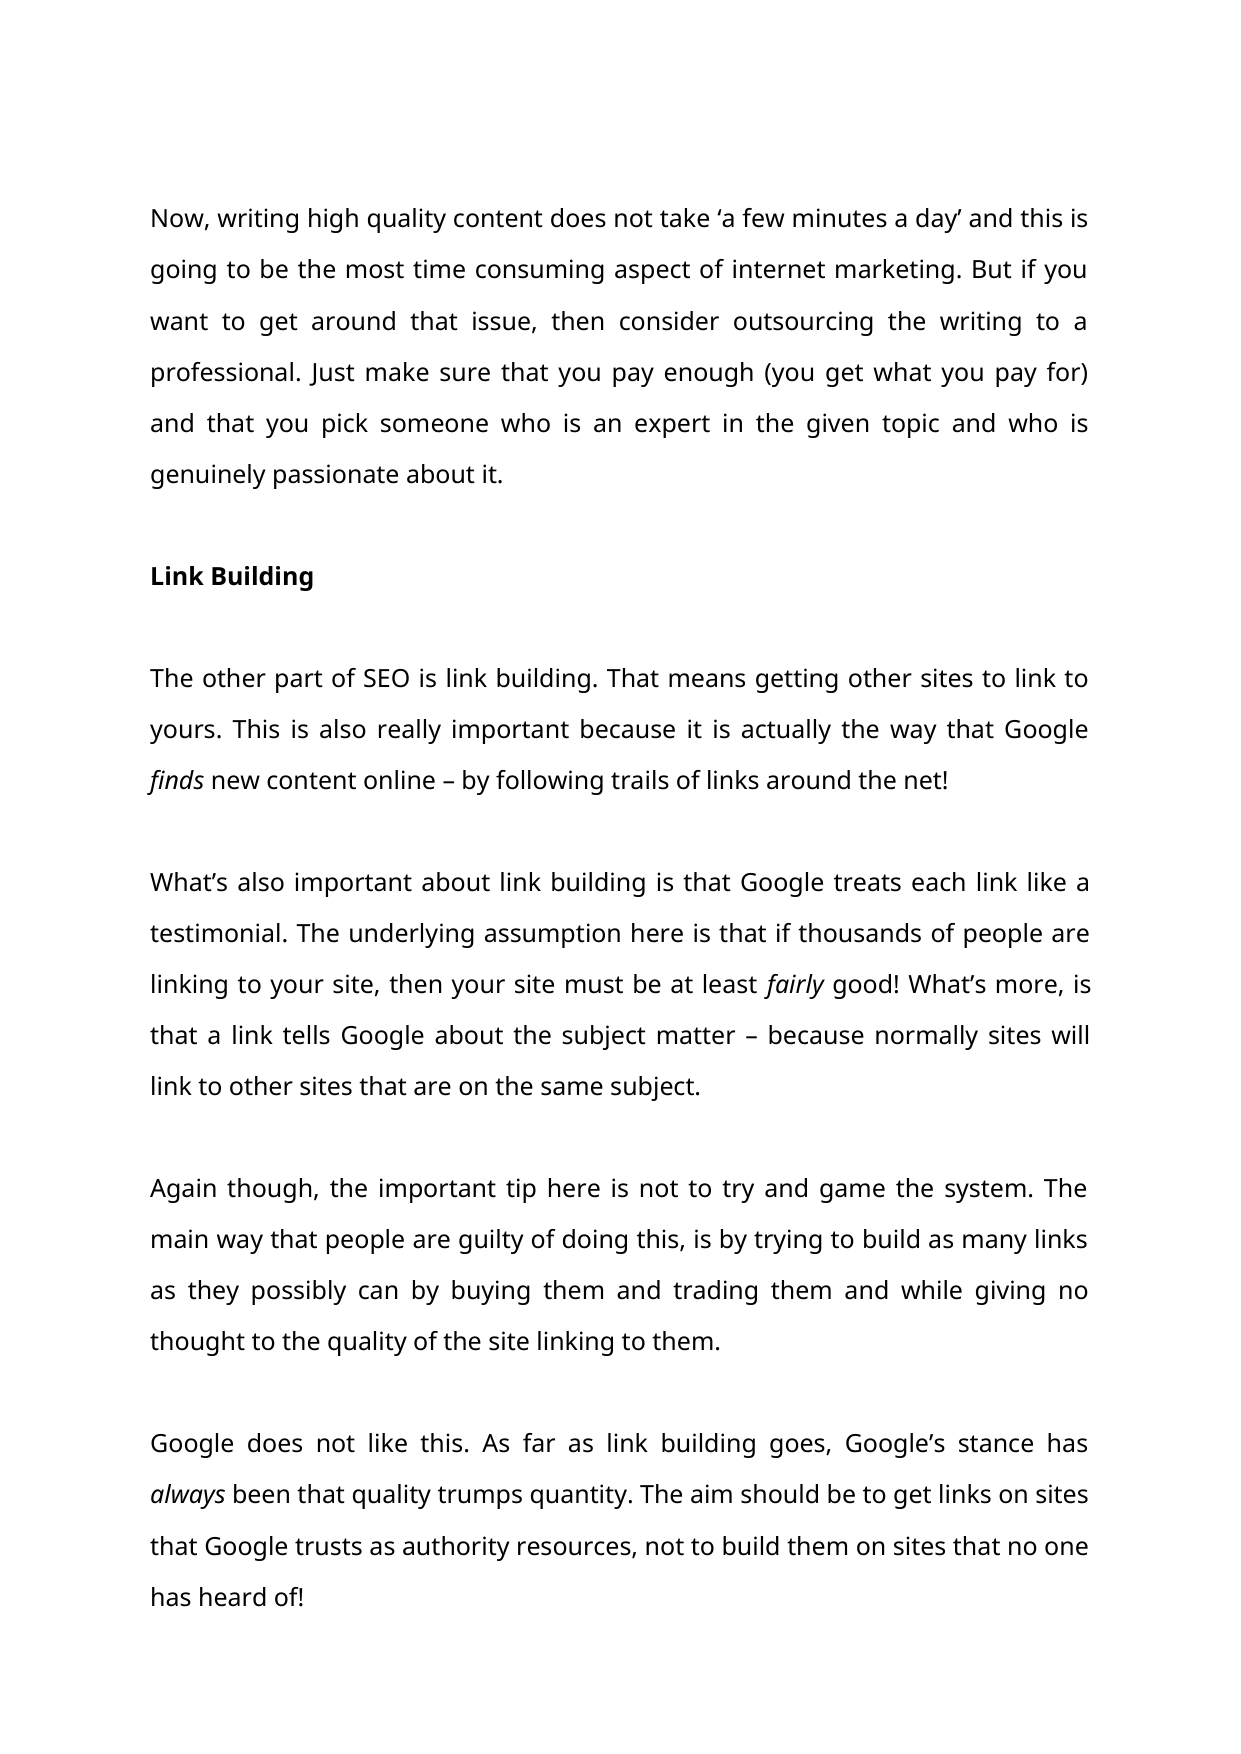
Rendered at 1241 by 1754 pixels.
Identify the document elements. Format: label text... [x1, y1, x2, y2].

text Google does not like this. As far as link building goes, Google’s stance has always been that quality trumps quantity. The aim should be to get links on sites that Google trusts as authority resources, not to build them on sites that no one has heard of! [150, 1426, 1089, 1613]
text The other part of SEO is link building. That means getting other sites to link to yours. This is also really important because it is actually the way that Google finds new content online – by following trails of links around the net! [150, 660, 1089, 797]
text Link Building [150, 558, 1092, 592]
text What’s also important about link building is that Google treats each link like a testimonial. The underlying assumption here is that if thousands of people are linking to your site, then your site must be at least fairly good! What’s more, is that a link tells Google about the subject matter – because normally sites will link to other sites that are on the same subject. [150, 864, 1092, 1103]
text Again though, the important tip here is not to try and game the system. The main way that people are guilty of doing this, is by trying to build as many links as they possibly can by buying them and trading them and while giving no thought to the quality of the site linking to them. [150, 1171, 1089, 1358]
text Now, writing high quality content does not take ‘a few minutes a day’ and this is going to be the most time consuming aspect of internet marketing. But if you want to get around that issue, then consider outsourcing the writing to a professional. Just make sure that you pay enough (you get what you pay for) and that you pick someone who is an expert in the given topic and who is genuinely passionate about it. [150, 201, 1089, 490]
